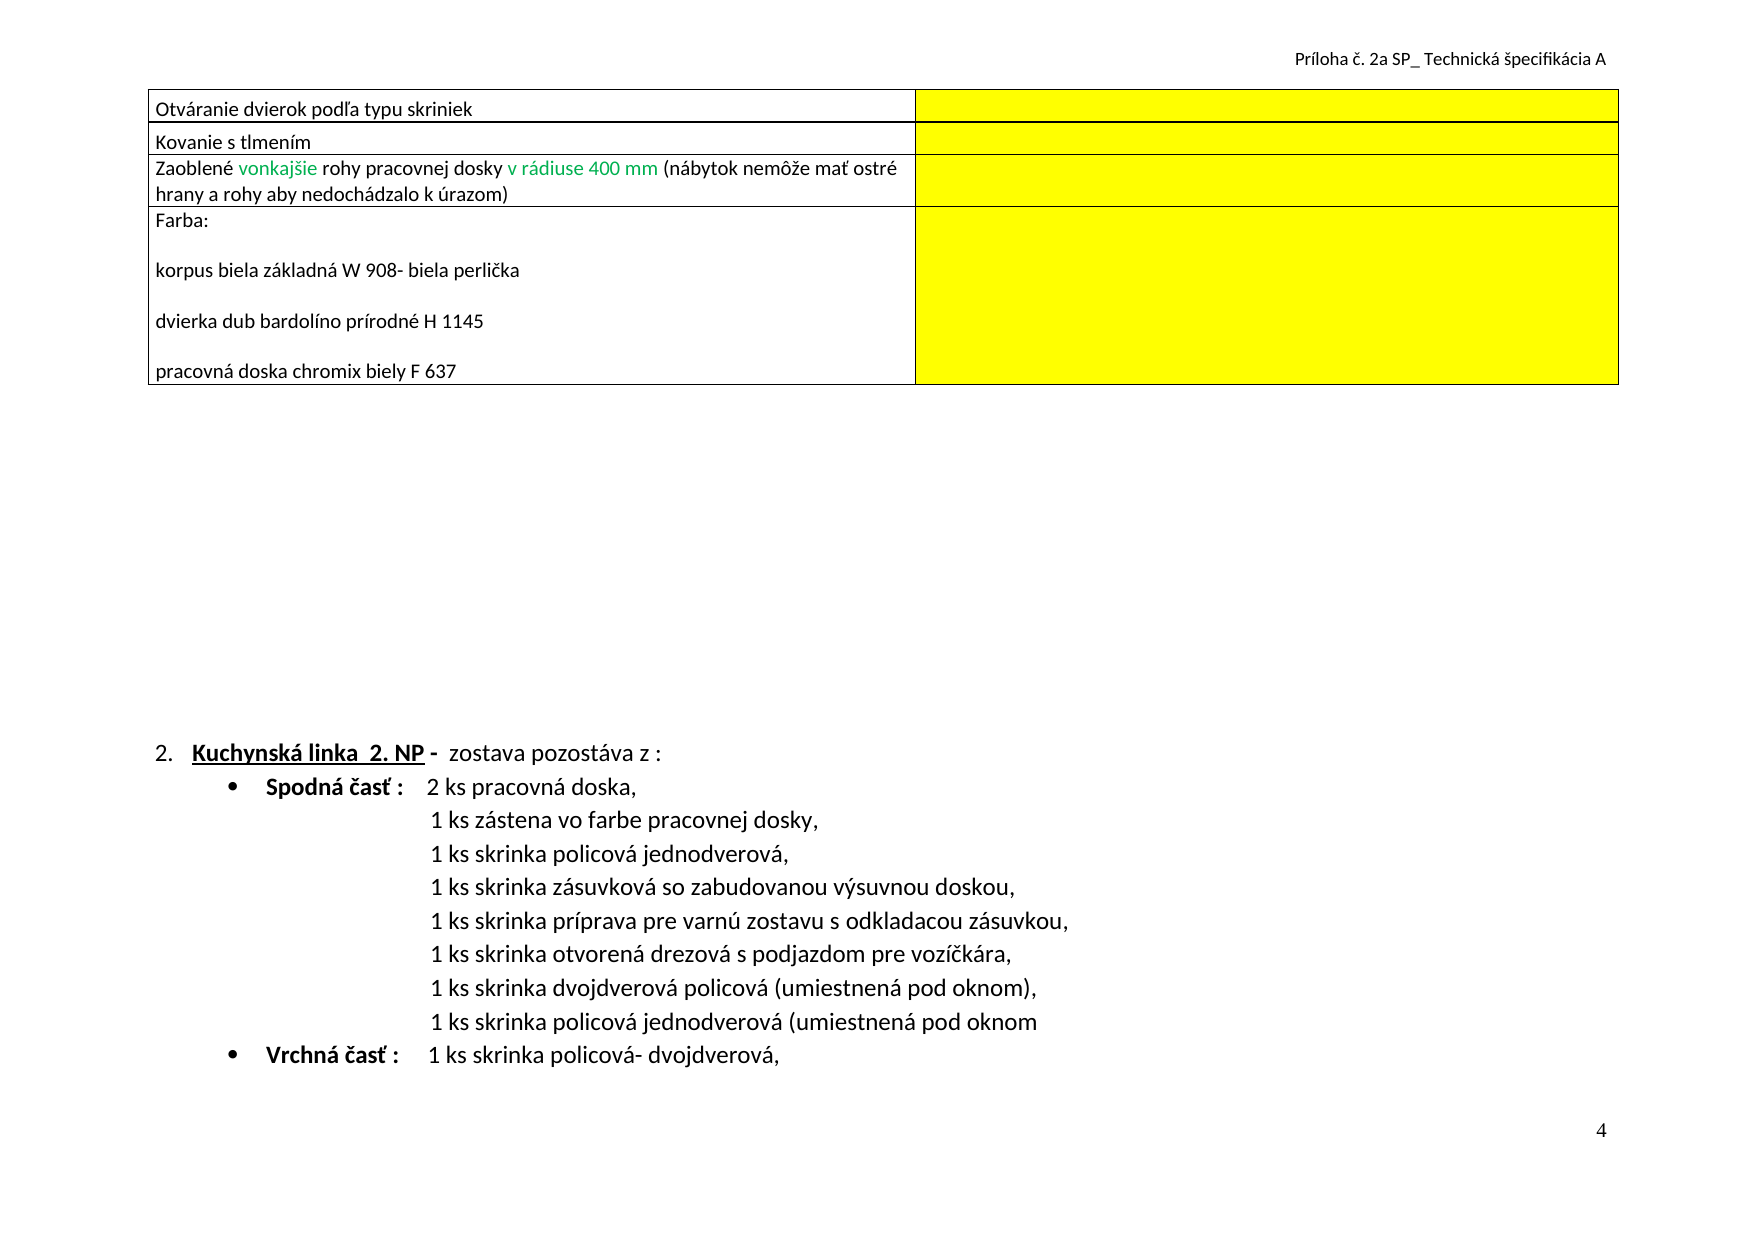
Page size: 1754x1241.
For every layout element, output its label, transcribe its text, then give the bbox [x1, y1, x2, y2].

table_cell Otváranie dvierok podľa typu skriniek [149, 90, 915, 121]
table_cell [916, 123, 1618, 154]
list 1 ks skrinka policová jednodverová (umiestnená pod oknom [266, 1006, 1606, 1036]
table_cell Kovanie s tlmením [149, 123, 915, 154]
list Kuchynská linka 2. NP - zostava pozostáva z : [154, 737, 1606, 768]
list 1 ks skrinka príprava pre varnú zostavu s odkladacou zásuvkou, [266, 905, 1606, 936]
list 1 ks skrinka dvojdverová policová (umiestnená pod oknom), [266, 972, 1606, 1003]
list 1 ks skrinka otvorená drezová s podjazdom pre vozíčkára, [266, 939, 1606, 969]
list 1 ks skrinka policová jednodverová, [266, 838, 1606, 868]
list 1 ks zástena vo farbe pracovnej dosky, [266, 804, 1606, 835]
table_cell Zaoblené vonkajšie rohy pracovnej dosky v rádiuse 400 mm (nábytok nemôže mať ostré hrany a rohy aby nedochádzalo k úrazom) [149, 155, 915, 206]
list 1 ks skrinka zásuvková so zabudovanou výsuvnou doskou, [266, 872, 1606, 902]
table_cell Farba: korpus biela základná W 908- biela perlička dvierka dub bardolíno prírodné H 1145 pracovná doska chromix biely F 637 [149, 207, 915, 384]
table_cell [916, 155, 1618, 206]
list Spodná časť : 2 ks pracovná doska, [228, 771, 1606, 801]
table_cell [916, 207, 1618, 384]
list Vrchná časť : 1 ks skrinka policová- dvojdverová, [228, 1039, 1606, 1070]
table_cell [916, 90, 1618, 121]
